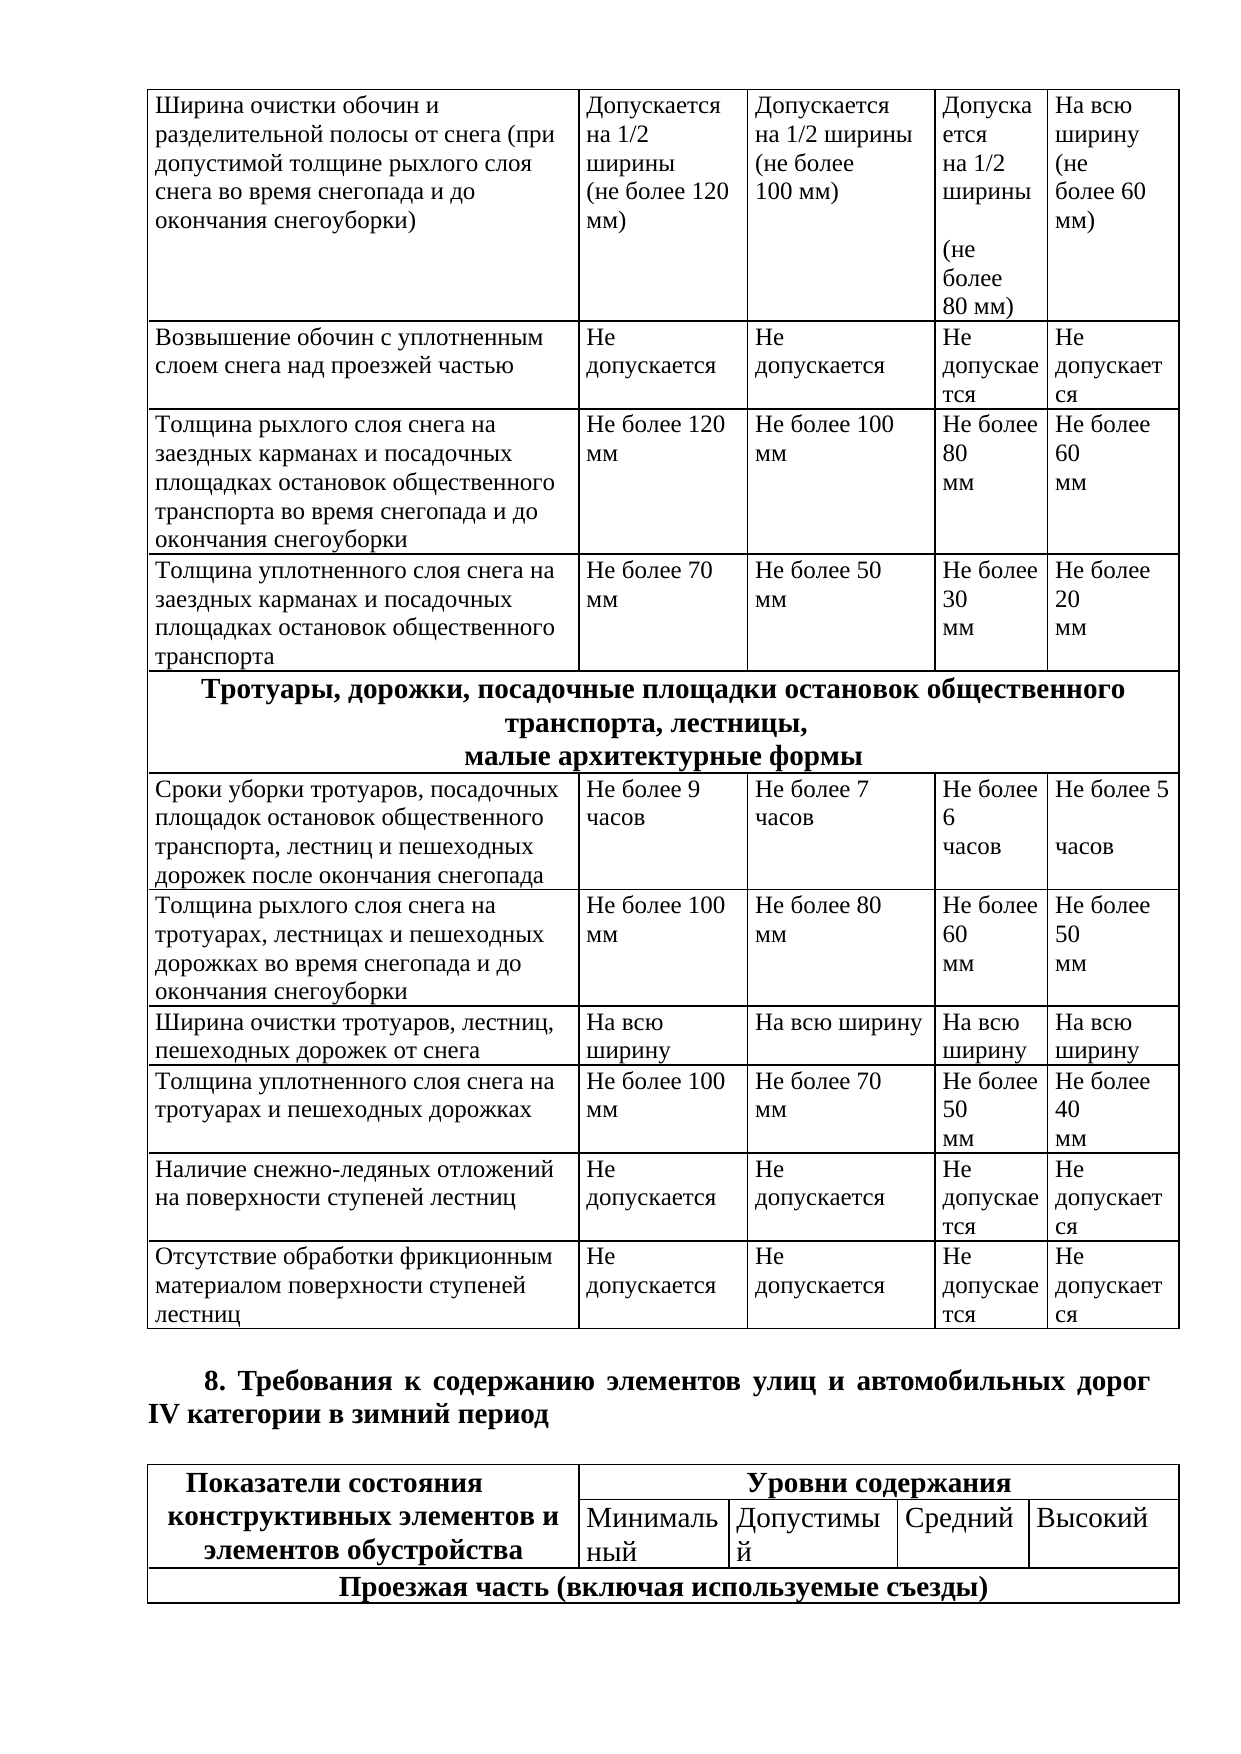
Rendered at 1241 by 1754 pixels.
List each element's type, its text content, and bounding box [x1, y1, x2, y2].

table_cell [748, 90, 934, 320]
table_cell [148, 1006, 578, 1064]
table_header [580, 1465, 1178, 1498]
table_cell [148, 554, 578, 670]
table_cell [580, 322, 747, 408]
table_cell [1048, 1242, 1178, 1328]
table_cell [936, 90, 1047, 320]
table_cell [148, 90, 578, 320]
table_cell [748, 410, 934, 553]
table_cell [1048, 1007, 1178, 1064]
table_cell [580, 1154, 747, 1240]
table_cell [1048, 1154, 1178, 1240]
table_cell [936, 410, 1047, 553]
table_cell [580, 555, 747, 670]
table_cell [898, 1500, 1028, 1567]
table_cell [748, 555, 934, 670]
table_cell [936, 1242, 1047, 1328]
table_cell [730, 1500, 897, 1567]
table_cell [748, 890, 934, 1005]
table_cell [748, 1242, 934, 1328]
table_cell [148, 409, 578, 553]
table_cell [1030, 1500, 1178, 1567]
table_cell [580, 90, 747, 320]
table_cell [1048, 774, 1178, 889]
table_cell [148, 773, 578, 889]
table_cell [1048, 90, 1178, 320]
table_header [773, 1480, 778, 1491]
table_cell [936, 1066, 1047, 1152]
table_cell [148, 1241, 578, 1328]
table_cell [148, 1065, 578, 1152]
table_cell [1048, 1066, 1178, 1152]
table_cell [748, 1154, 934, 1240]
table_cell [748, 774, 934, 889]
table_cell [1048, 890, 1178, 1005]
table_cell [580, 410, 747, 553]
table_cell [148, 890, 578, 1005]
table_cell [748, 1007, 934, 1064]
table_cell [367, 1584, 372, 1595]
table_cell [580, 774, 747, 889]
text 8. Требования к содержанию элементов улиц и автомобильных дорог IV категории в зимний период [148, 1363, 1152, 1430]
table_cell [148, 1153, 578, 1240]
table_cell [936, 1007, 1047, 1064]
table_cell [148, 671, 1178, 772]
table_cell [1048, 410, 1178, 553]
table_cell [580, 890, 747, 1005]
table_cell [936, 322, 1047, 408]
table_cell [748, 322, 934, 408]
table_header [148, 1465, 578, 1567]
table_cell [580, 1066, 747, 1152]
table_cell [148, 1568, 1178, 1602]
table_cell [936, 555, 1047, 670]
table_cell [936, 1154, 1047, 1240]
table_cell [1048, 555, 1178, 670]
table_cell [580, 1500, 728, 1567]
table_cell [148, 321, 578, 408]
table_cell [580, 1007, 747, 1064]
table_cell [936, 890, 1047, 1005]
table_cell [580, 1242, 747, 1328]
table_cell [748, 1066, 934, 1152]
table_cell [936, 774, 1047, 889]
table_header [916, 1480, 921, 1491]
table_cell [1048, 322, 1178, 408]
